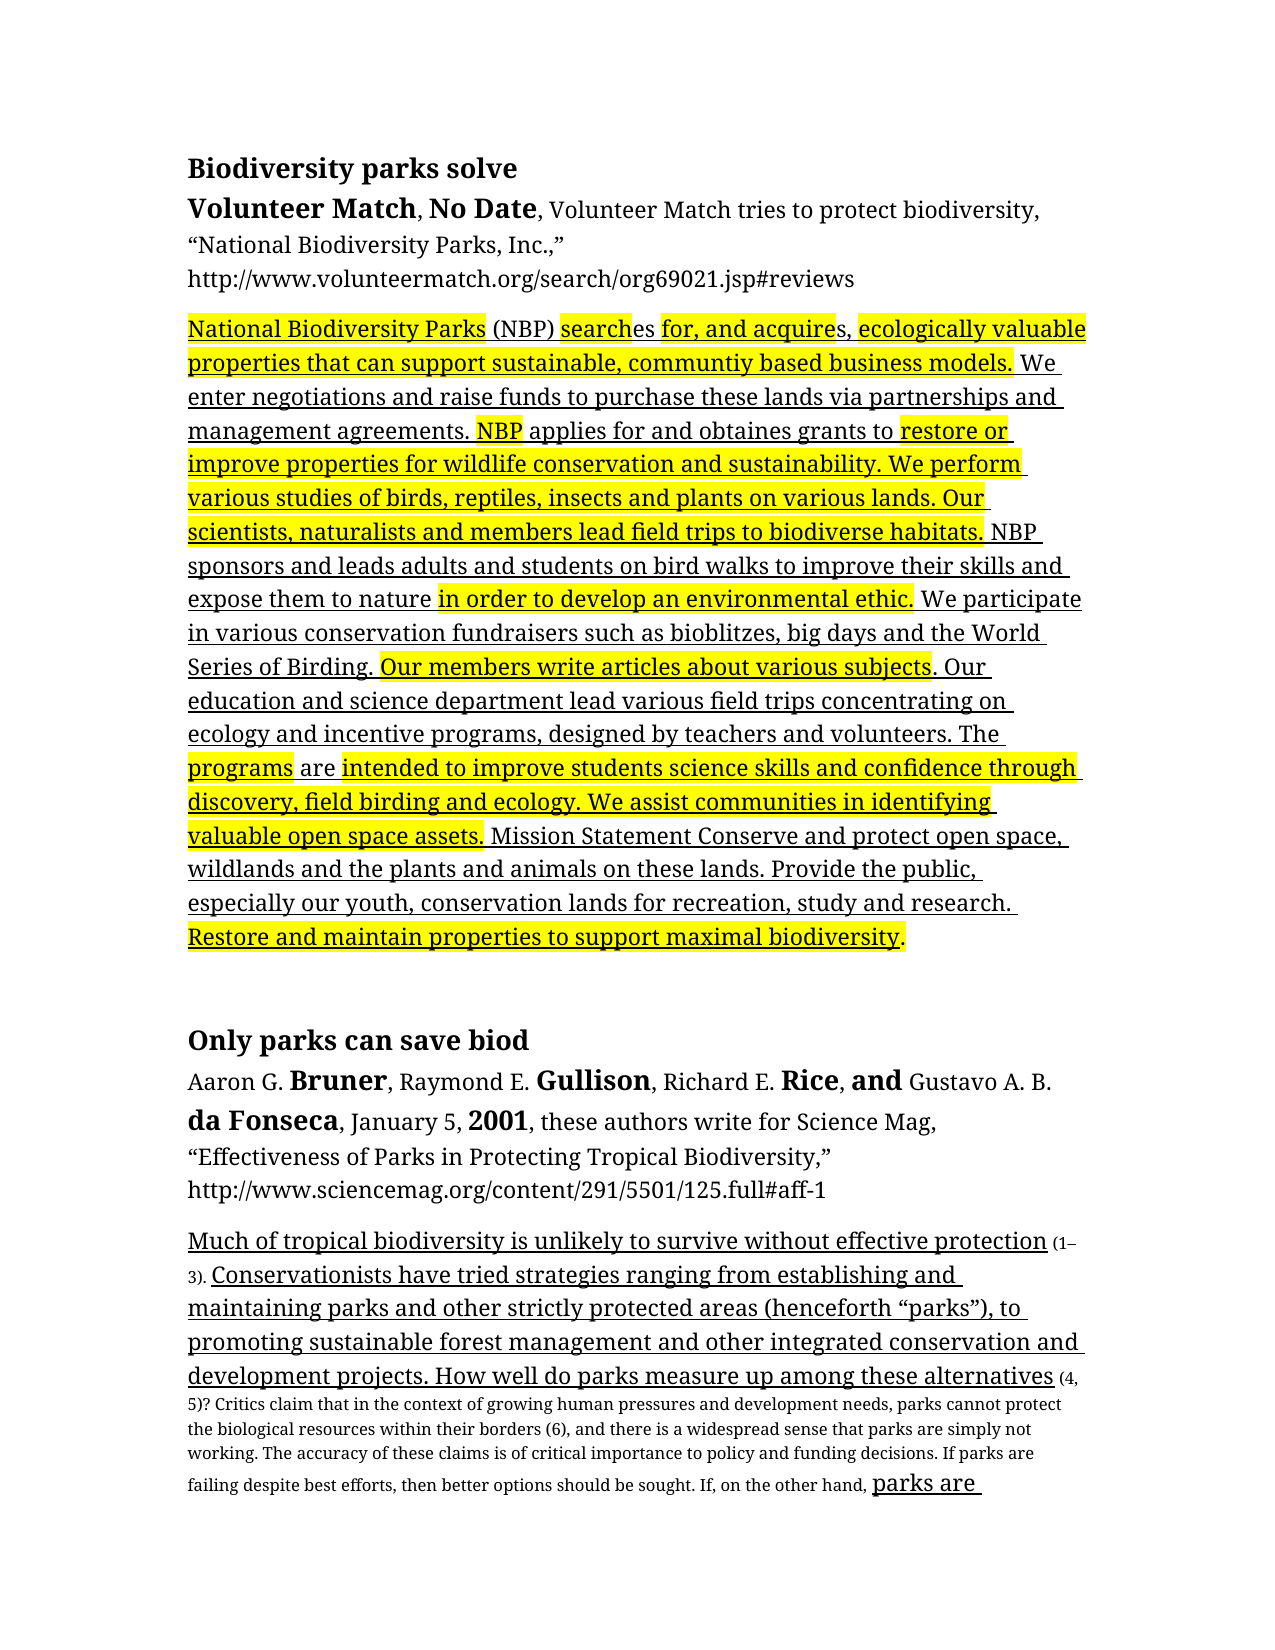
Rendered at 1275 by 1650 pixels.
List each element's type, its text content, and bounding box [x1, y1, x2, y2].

subtitle Only parks can save biod [187, 1022, 1087, 1058]
text Volunteer Match, No Date, Volunteer Match tries to protect biodiversity, “National Biodiversity Parks, Inc.,” http://www.volunteermatch.org/search/org69021.jsp#reviews [187, 190, 1087, 294]
text National Biodiversity Parks (NBP) searches for, and acquires, ecologically valuable properties that can support sustainable, communtiy based business models. We enter negotiations and raise funds to purchase these lands via partnerships and management agreements. NBP applies for and obtaines grants to restore or improve properties for wildlife conservation and sustainability. We perform various studies of birds, reptiles, insects and plants on various lands. Our scientists, naturalists and members lead field trips to biodiverse habitats. NBP sponsors and leads adults and students on bird walks to improve their skills and expose them to nature in order to develop an environmental ethic. We participate in various conservation fundraisers such as bioblitzes, big days and the World Series of Birding. Our members write articles about various subjects. Our education and science department lead various field trips concentrating on ecology and incentive programs, designed by teachers and volunteers. The programs are intended to improve students science skills and confidence through discovery, field birding and ecology. We assist communities in identifying valuable open space assets. Mission Statement Conserve and protect open space, wildlands and the plants and animals on these lands. Provide the public, especially our youth, conservation lands for recreation, study and research. Restore and maintain properties to support maximal biodiversity. [187, 313, 1087, 952]
subtitle Biodiversity parks solve [187, 150, 1087, 187]
text Aaron G. Bruner, Raymond E. Gullison, Richard E. Rice, and Gustavo A. B. da Fonseca, January 5, 2001, these authors write for Science Mag, “Effectiveness of Parks in Protecting Tropical Biodiversity,” http://www.sciencemag.org/content/291/5501/125.full#aff-1 [187, 1061, 1087, 1206]
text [187, 1225, 1087, 1498]
